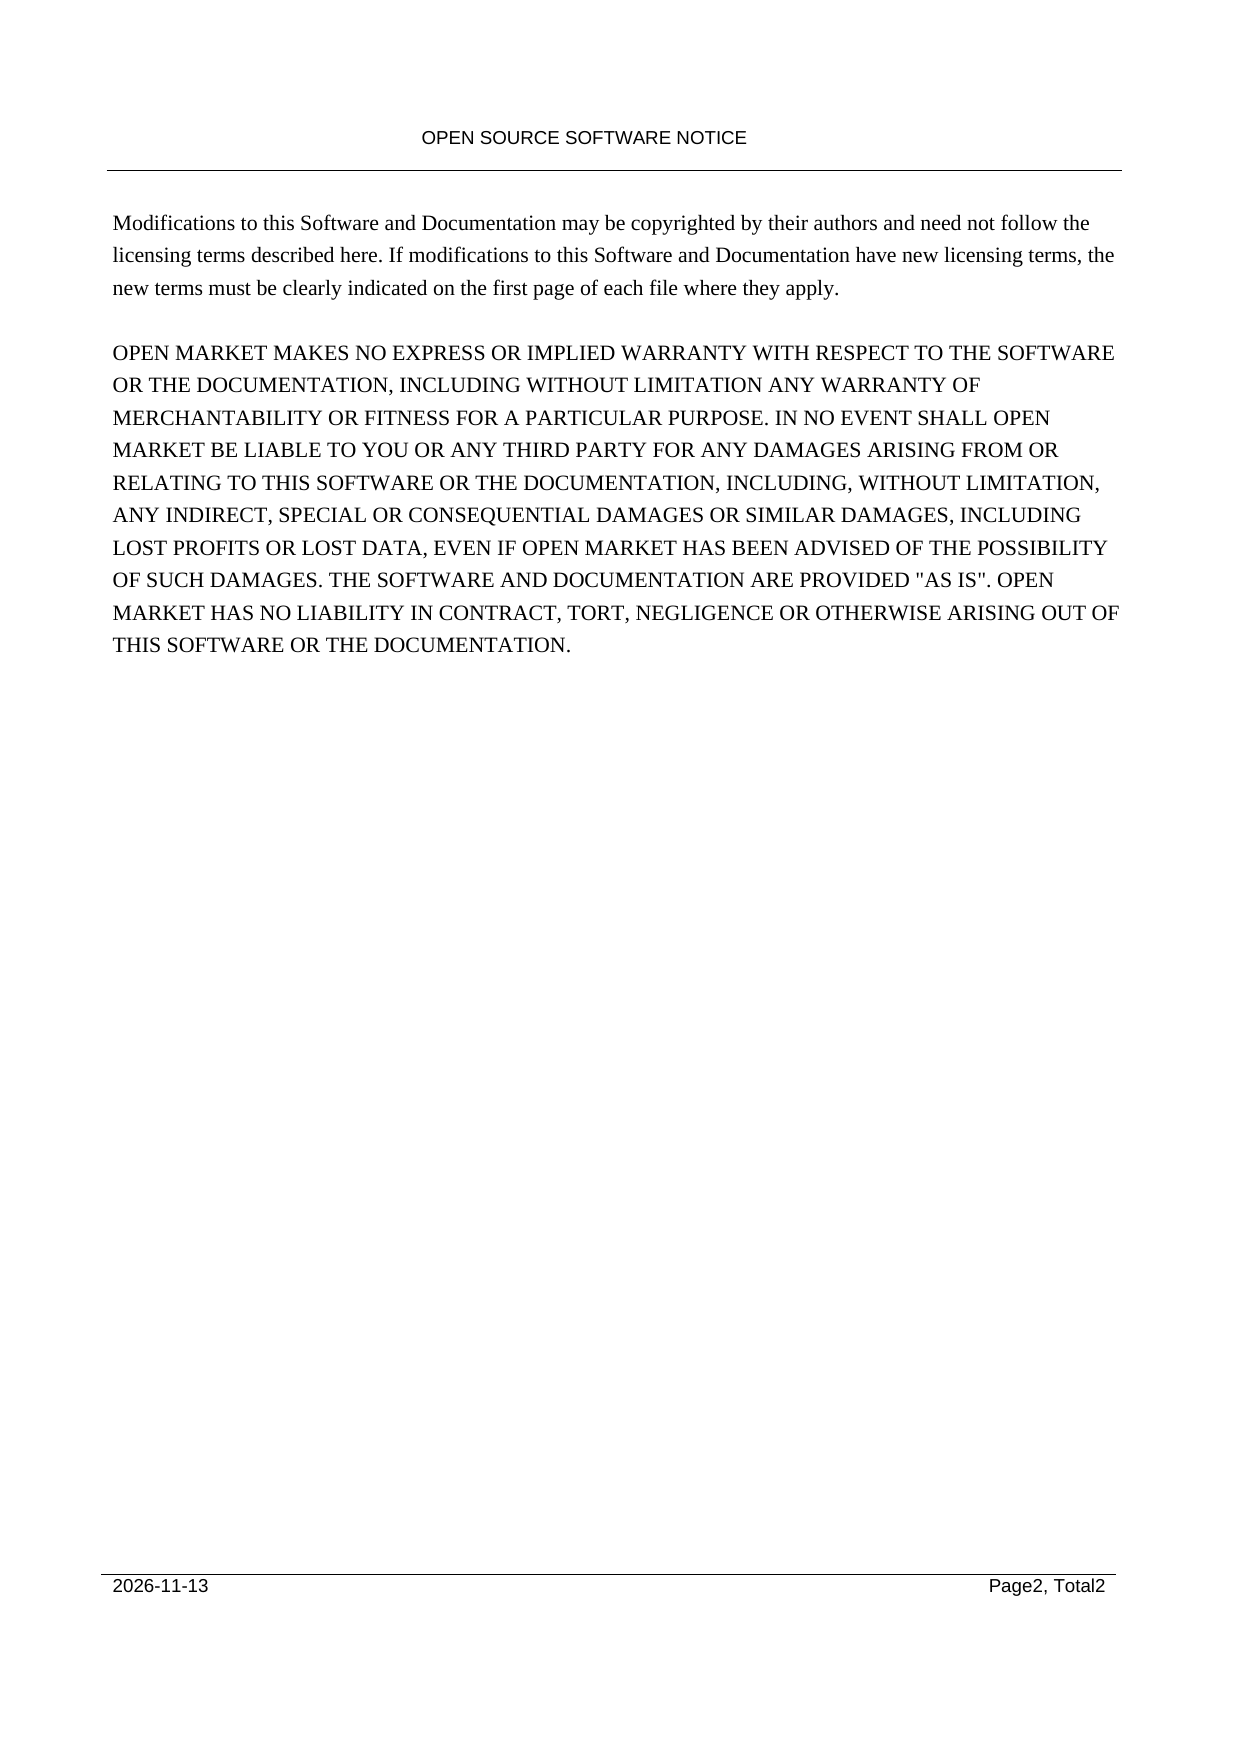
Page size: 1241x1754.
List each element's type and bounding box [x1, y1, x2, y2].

text [112, 206, 1128, 694]
